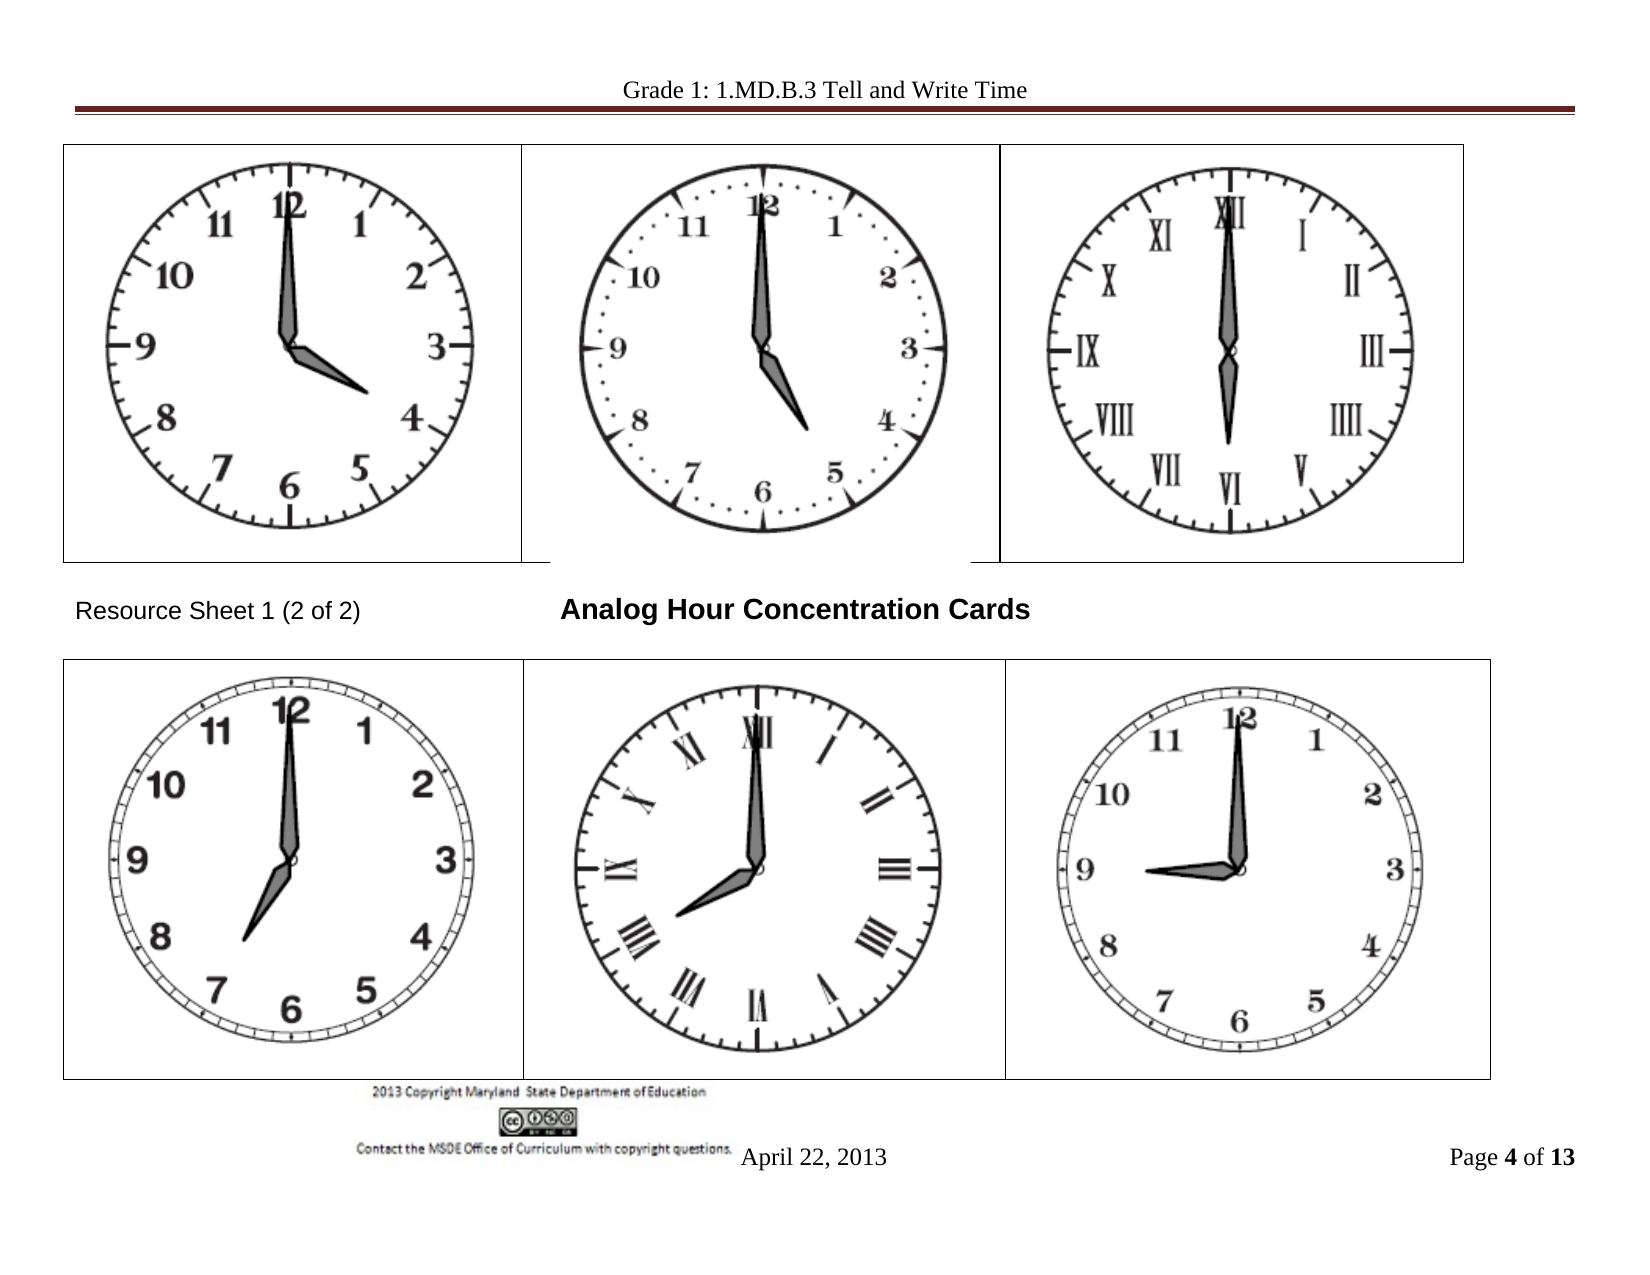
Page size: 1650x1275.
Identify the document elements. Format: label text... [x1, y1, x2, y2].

table_cell [1001, 145, 1463, 562]
table_header [1472, 660, 1490, 1079]
table_cell [522, 145, 550, 562]
picture [1014, 158, 1449, 549]
picture [85, 663, 503, 1075]
table_cell [64, 145, 521, 562]
table_header [524, 660, 1005, 1079]
table_cell [971, 145, 999, 562]
table_header [1006, 660, 1024, 1079]
table_header [64, 660, 523, 1079]
picture [546, 663, 984, 1075]
picture [550, 145, 971, 563]
text Resource Sheet 1 (2 of 2) Analog Hour Concentration Cards [75, 592, 1575, 626]
picture [352, 1080, 741, 1166]
picture [101, 151, 484, 556]
picture [1024, 660, 1472, 1079]
